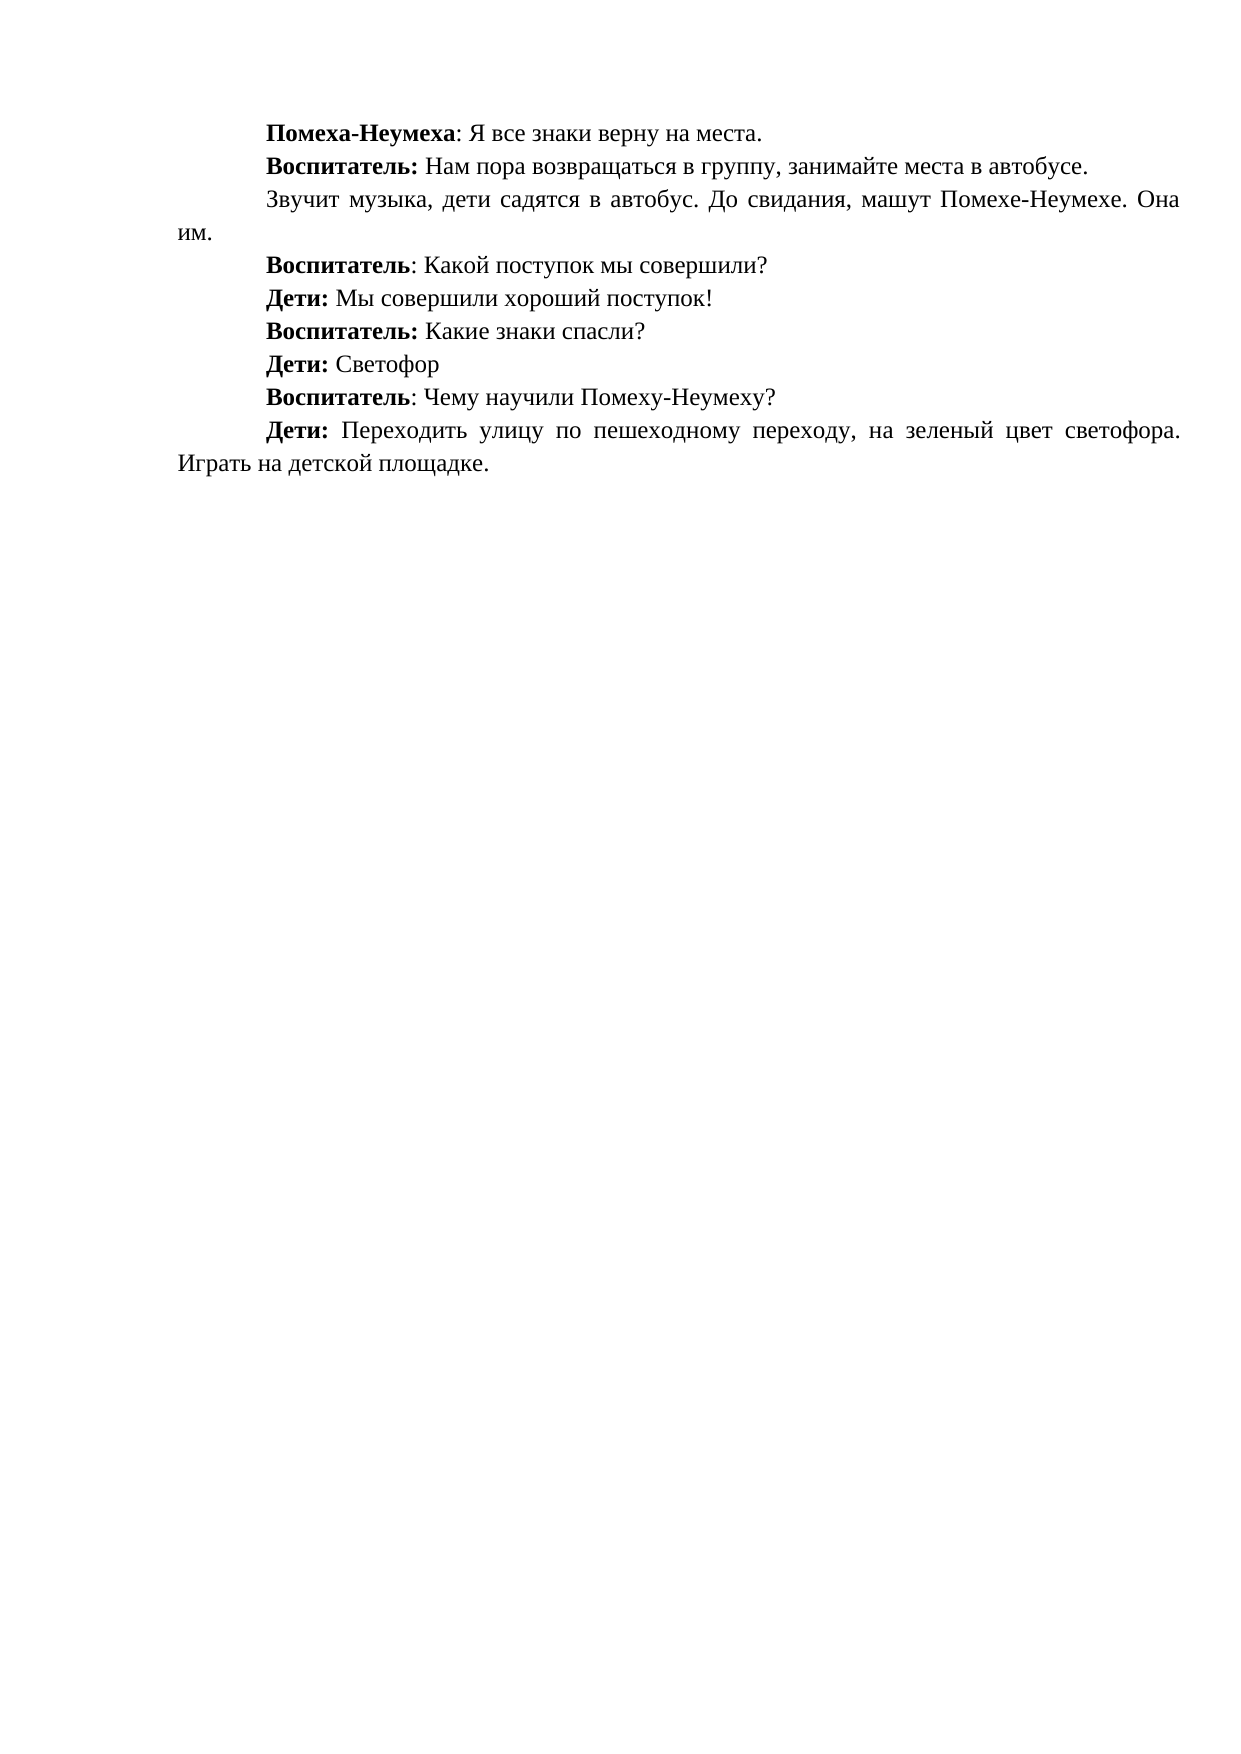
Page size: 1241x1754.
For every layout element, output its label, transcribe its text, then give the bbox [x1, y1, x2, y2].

text Воспитатель: Какой поступок мы совершили? [177, 250, 1181, 279]
text Воспитатель: Чему научили Помеху-Неумеху? [177, 382, 1181, 411]
text Дети: Переходить улицу по пешеходному переходу, на зеленый цвет светофора. Играть на детской площадке. [177, 415, 1181, 477]
text Звучит музыка, дети садятся в автобус. До свидания, машут Помехе-Неумехе. Она им. [177, 184, 1181, 246]
text Дети: Мы совершили хороший поступок! [177, 283, 1181, 312]
text Воспитатель: Нам пора возвращаться в группу, занимайте места в автобусе. [177, 151, 1181, 180]
text Воспитатель: Какие знаки спасли? [177, 316, 1181, 345]
text Помеха-Неумеха: Я все знаки верну на места. [177, 118, 1181, 147]
text Дети: Светофор [177, 349, 1181, 378]
